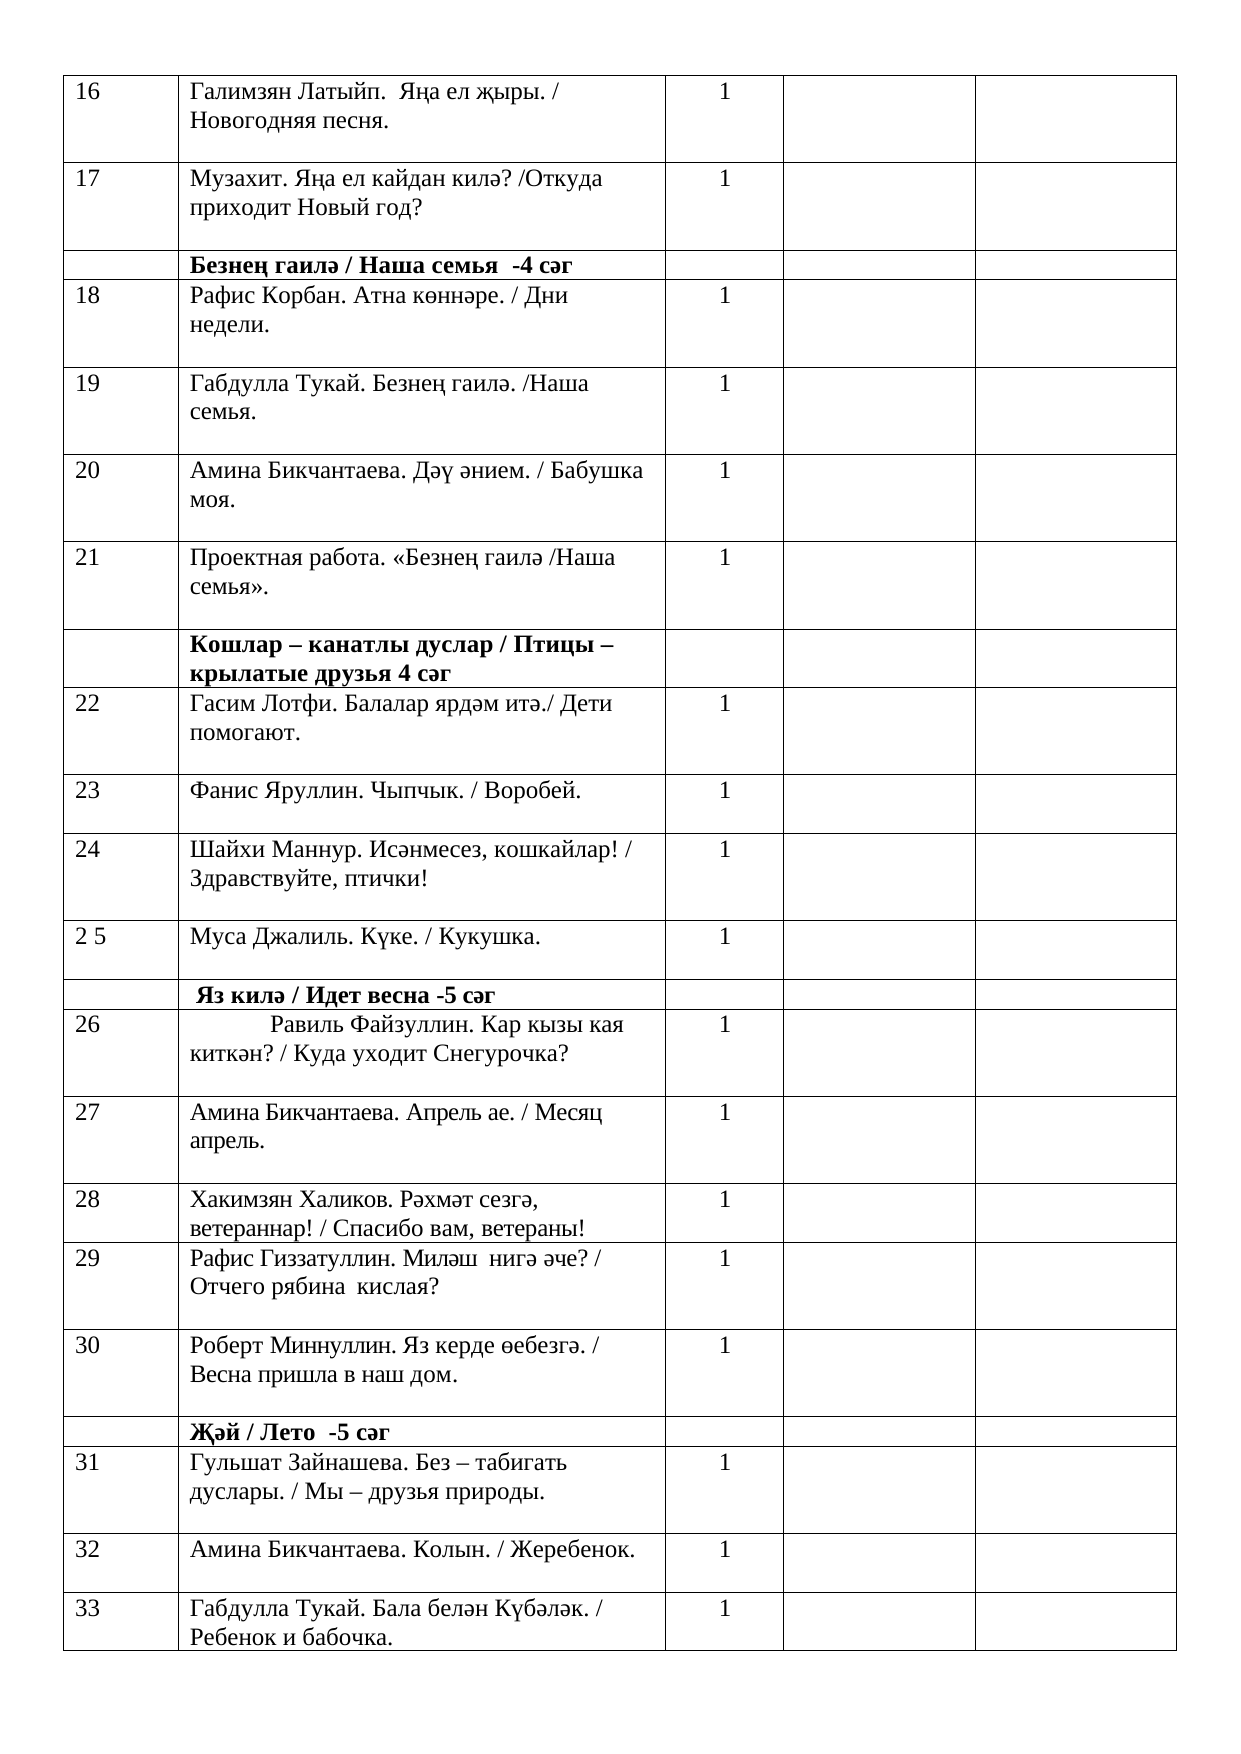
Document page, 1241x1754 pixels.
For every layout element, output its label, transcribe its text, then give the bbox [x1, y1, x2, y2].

table_cell [976, 834, 1176, 920]
table_cell [784, 1593, 975, 1650]
table_cell 26 [64, 1010, 178, 1096]
table_cell [666, 630, 783, 687]
table_cell 27 [64, 1097, 178, 1183]
table_cell Амина Бикчантаева. Апрель ае. / Месяц апрель. [179, 1097, 665, 1183]
table_cell Равиль Файзуллин. Кар кызы кая киткән? / Куда уходит Снегурочка? [179, 1010, 665, 1096]
table_cell Музахит. Яңа ел кайдан килә? /Откуда приходит Новый год? [179, 163, 665, 249]
table_cell 1 [666, 1593, 783, 1650]
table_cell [179, 1593, 665, 1650]
table_cell 21 [64, 542, 178, 628]
table_cell [784, 980, 975, 1008]
table_cell 1 [666, 688, 783, 774]
table_cell [976, 1447, 1176, 1533]
table_cell [976, 1330, 1176, 1416]
table_cell Галимзян Латыйп. Яңа ел җыры. / Новогодняя песня. [179, 76, 665, 162]
table_cell Кошлар – канатлы дуслар / Птицы – крылатые друзья 4 сәг [179, 630, 665, 687]
table_cell [976, 1097, 1176, 1183]
table_cell 30 [64, 1330, 178, 1416]
table_cell 23 [64, 775, 178, 833]
table_cell Амина Бикчантаева. Колын. / Жеребенок. [179, 1534, 665, 1592]
table_cell 1 [666, 76, 783, 162]
table_cell [976, 630, 1176, 687]
table_cell [784, 1417, 975, 1446]
table_cell 31 [64, 1447, 178, 1533]
table_cell 17 [64, 163, 178, 249]
table_cell [784, 688, 975, 774]
table_cell 20 [64, 455, 178, 541]
table_cell [976, 1534, 1176, 1592]
table_cell [784, 1243, 975, 1329]
table_cell [666, 980, 783, 1008]
table_cell [784, 368, 975, 454]
table_cell [784, 163, 975, 249]
table_cell Рафис Корбан. Атна көннәре. / Дни недели. [179, 280, 665, 367]
table_cell [784, 1010, 975, 1096]
table_cell 29 [64, 1243, 178, 1329]
table_cell 18 [64, 280, 178, 367]
table_cell [784, 542, 975, 628]
table_cell 1 [666, 280, 783, 367]
table_cell Шайхи Маннур. Исәнмесез, кошкайлар! / Здравствуйте, птички! [179, 834, 665, 920]
table_cell [784, 76, 975, 162]
table_cell Фанис Яруллин. Чыпчык. / Воробей. [179, 775, 665, 833]
table_cell 1 [666, 1184, 783, 1242]
table_cell 1 [666, 834, 783, 920]
table_cell 1 [666, 1097, 783, 1183]
table_cell [976, 1010, 1176, 1096]
table_cell [784, 1330, 975, 1416]
table_cell 1 [666, 163, 783, 249]
table_cell [976, 1593, 1176, 1650]
table_cell Амина Бикчантаева. Дәү әнием. / Бабушка моя. [179, 455, 665, 541]
table_cell [976, 455, 1176, 541]
table_cell [784, 1184, 975, 1242]
table_cell 33 [64, 1593, 178, 1650]
table_cell [976, 1417, 1176, 1446]
table_cell 1 [666, 542, 783, 628]
table_cell Гасим Лотфи. Балалар ярдәм итә./ Дети помогают. [179, 688, 665, 774]
table_cell 1 [666, 1534, 783, 1592]
table_cell [784, 280, 975, 367]
table_cell [784, 455, 975, 541]
table_cell 1 [666, 368, 783, 454]
table_cell Проектная работа. «Безнең гаилә /Наша семья». [179, 542, 665, 628]
table_cell 1 [666, 1243, 783, 1329]
table_cell [64, 1417, 178, 1446]
table_cell 16 [64, 76, 178, 162]
table_cell 1 [666, 1330, 783, 1416]
table_cell [976, 76, 1176, 162]
table_cell [976, 1243, 1176, 1329]
table_cell [64, 630, 178, 687]
table_cell 1 [666, 1447, 783, 1533]
table_cell 19 [64, 368, 178, 454]
table_cell [784, 834, 975, 920]
table_cell 1 [666, 775, 783, 833]
table_cell [976, 368, 1176, 454]
table_cell [666, 251, 783, 279]
table_cell [784, 1534, 975, 1592]
table_cell [976, 1184, 1176, 1242]
table_cell 2 5 [64, 921, 178, 979]
table_cell [976, 980, 1176, 1008]
table_cell [64, 251, 178, 279]
table_cell Роберт Миннуллин. Яз керде өебезгә. / Весна пришла в наш дом. [179, 1330, 665, 1416]
table_cell Җәй / Лето -5 сәг [179, 1417, 665, 1446]
table_cell [976, 163, 1176, 249]
table_cell [976, 542, 1176, 628]
table_cell [976, 775, 1176, 833]
table_cell [976, 921, 1176, 979]
table_cell [784, 1447, 975, 1533]
table_cell Безнең гаилә / Наша семья -4 сәг [179, 251, 665, 279]
table_cell 1 [666, 1010, 783, 1096]
table_cell [976, 251, 1176, 279]
table_cell 28 [64, 1184, 178, 1242]
table_cell Габдулла Тукай. Безнең гаилә. /Наша семья. [179, 368, 665, 454]
table_cell [976, 280, 1176, 367]
table_cell [64, 980, 178, 1008]
table_cell 1 [666, 921, 783, 979]
table_cell Муса Джалиль. Күке. / Кукушка. [179, 921, 665, 979]
table_cell Гульшат Зайнашева. Без – табигать дуслары. / Мы – друзья природы. [179, 1447, 665, 1533]
table_cell [784, 251, 975, 279]
table_cell Рафис Гиззатуллин. Миләш нигә әче? / Отчего рябина кислая? [179, 1243, 665, 1329]
table_cell [784, 630, 975, 687]
table_cell [784, 1097, 975, 1183]
table_cell [666, 1417, 783, 1446]
table_cell Хакимзян Халиков. Рәхмәт сезгә, ветераннар! / Спасибо вам, ветераны! [179, 1184, 665, 1242]
table_cell 32 [64, 1534, 178, 1592]
table_cell [784, 775, 975, 833]
table_cell 1 [666, 455, 783, 541]
table_cell 24 [64, 834, 178, 920]
table_cell 22 [64, 688, 178, 774]
table_cell Яз килә / Идет весна -5 сәг [179, 980, 665, 1008]
table_cell [976, 688, 1176, 774]
table_cell [784, 921, 975, 979]
